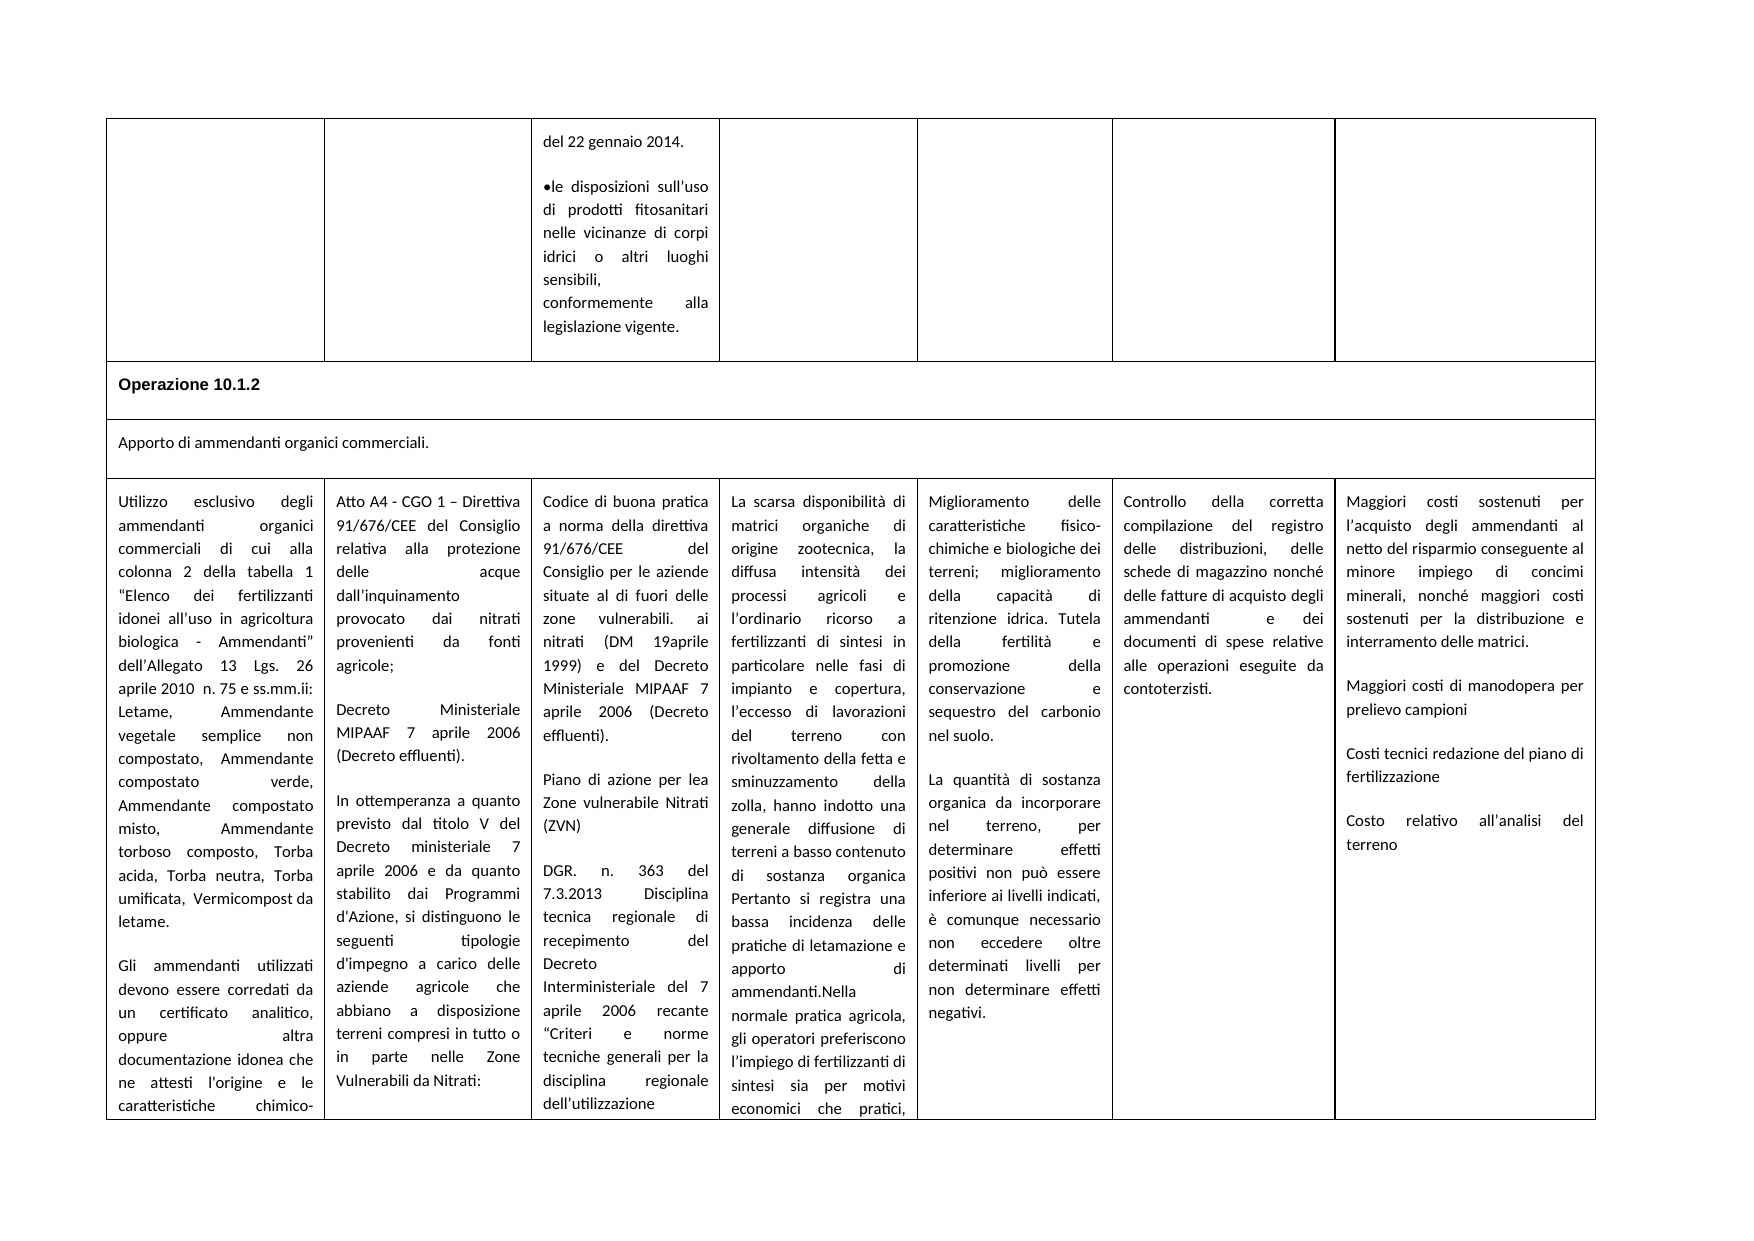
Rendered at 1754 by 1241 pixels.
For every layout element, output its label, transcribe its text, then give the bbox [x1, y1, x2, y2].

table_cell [532, 479, 719, 1118]
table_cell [1336, 119, 1595, 361]
table_cell Apporto di ammendanti organici commerciali. [107, 420, 1595, 478]
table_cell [107, 119, 324, 361]
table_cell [325, 479, 531, 1118]
table_cell Operazione 10.1.2 [107, 362, 1595, 419]
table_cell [1113, 479, 1334, 1118]
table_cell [720, 479, 917, 1118]
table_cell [1336, 479, 1595, 1118]
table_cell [720, 119, 917, 361]
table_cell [532, 119, 719, 361]
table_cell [918, 119, 1112, 361]
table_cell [107, 479, 324, 1118]
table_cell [918, 479, 1112, 1118]
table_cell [1113, 119, 1334, 361]
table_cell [325, 119, 531, 361]
